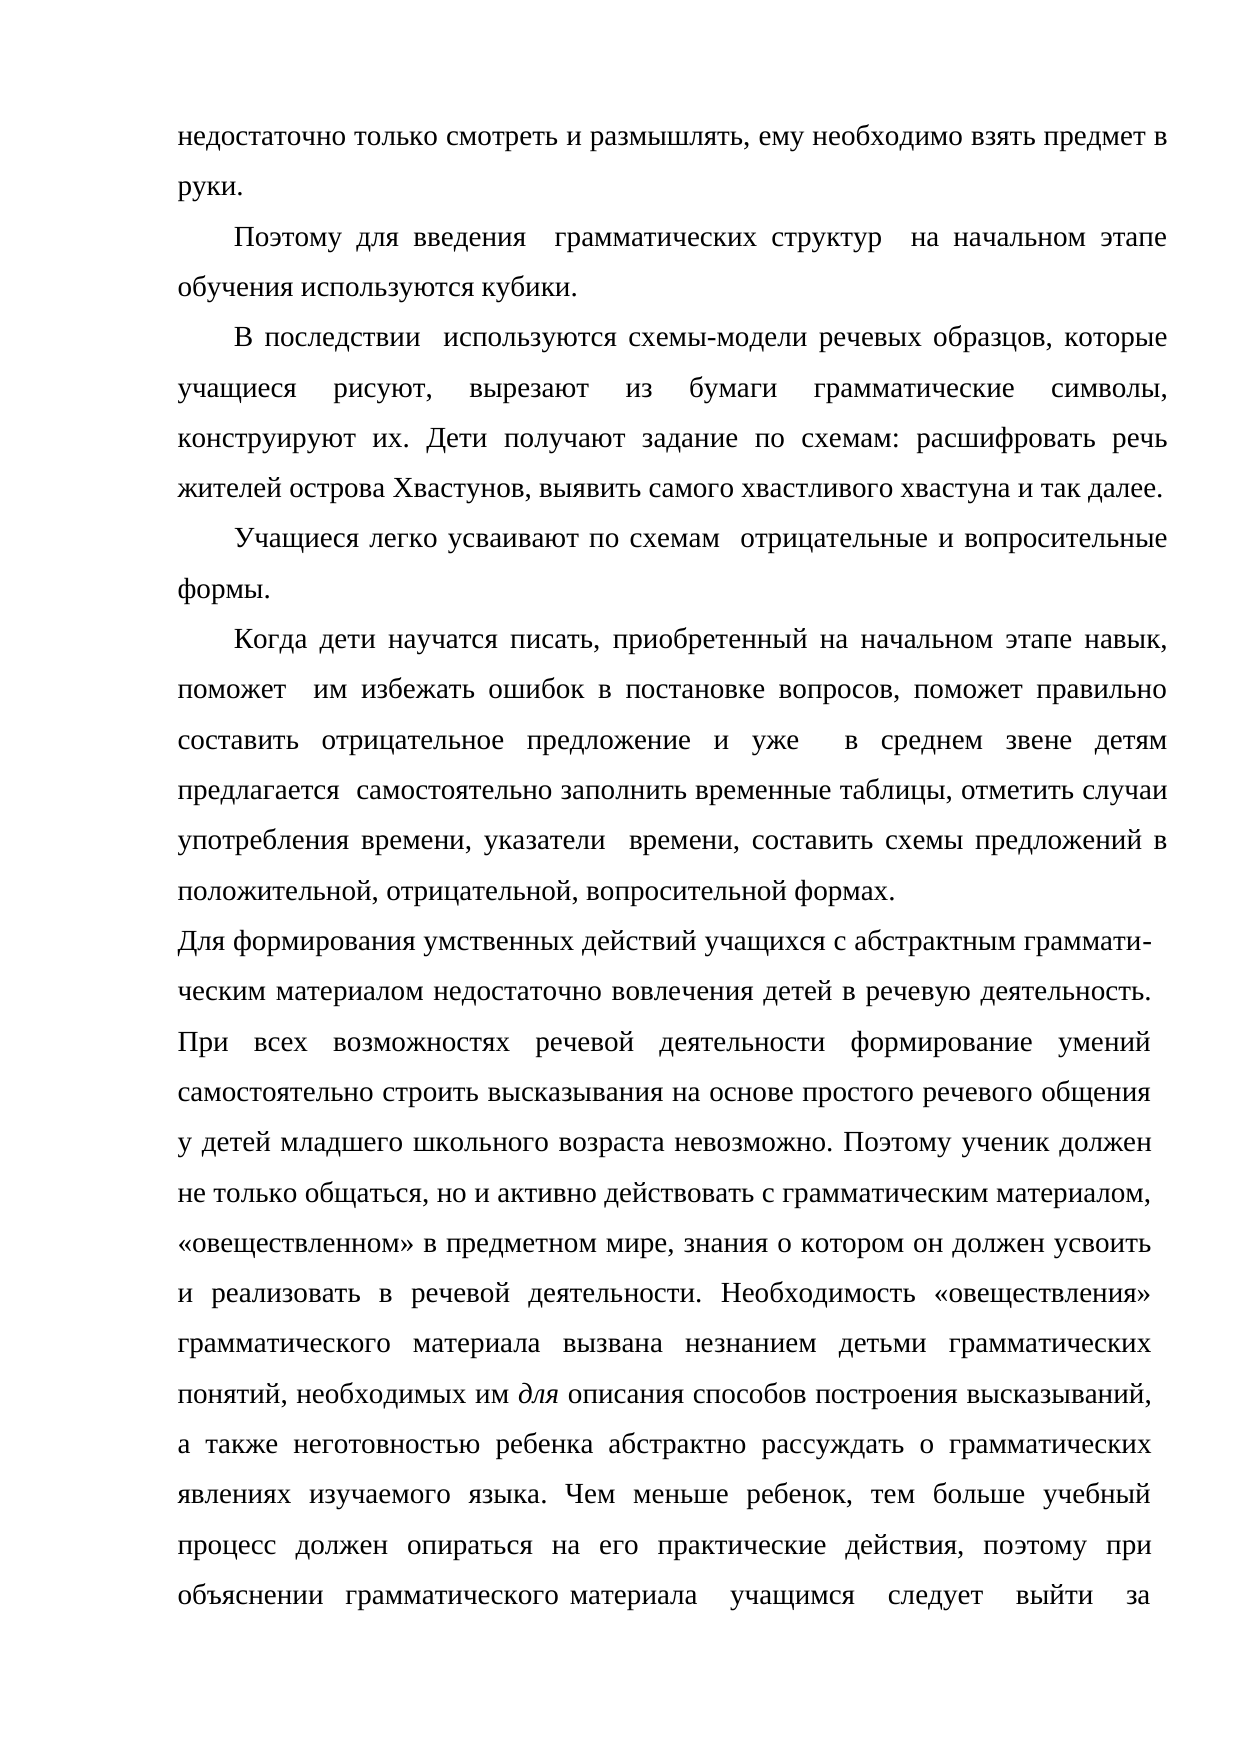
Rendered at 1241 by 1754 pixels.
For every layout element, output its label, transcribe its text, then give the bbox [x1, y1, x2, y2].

text Когда дети научатся писать, приобретенный на начальном этапе навык, поможет им избежать ошибок в постановке вопросов, поможет правильно составить отрицательное предложение и уже в среднем звене детям предлагается самостоятельно заполнить временные таблицы, отметить случаи употребления времени, указатели времени, составить схемы предложений в положительной, отрицательной, вопросительной формах. [177, 621, 1168, 906]
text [177, 923, 1152, 1611]
text В последствии используются схемы-модели речевых образцов, которые учащиеся рисуют, вырезают из бумаги грамматические символы, конструируют их. Дети получают задание по схемам: расшифровать речь жителей острова Хвастунов, выявить самого хвастливого хвастуна и так далее. [177, 319, 1168, 504]
text Поэтому для введения грамматических структур на начальном этапе обучения используются кубики. [177, 219, 1168, 303]
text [177, 118, 1168, 202]
text Учащиеся легко усваивают по схемам отрицательные и вопросительные формы. [177, 521, 1168, 604]
